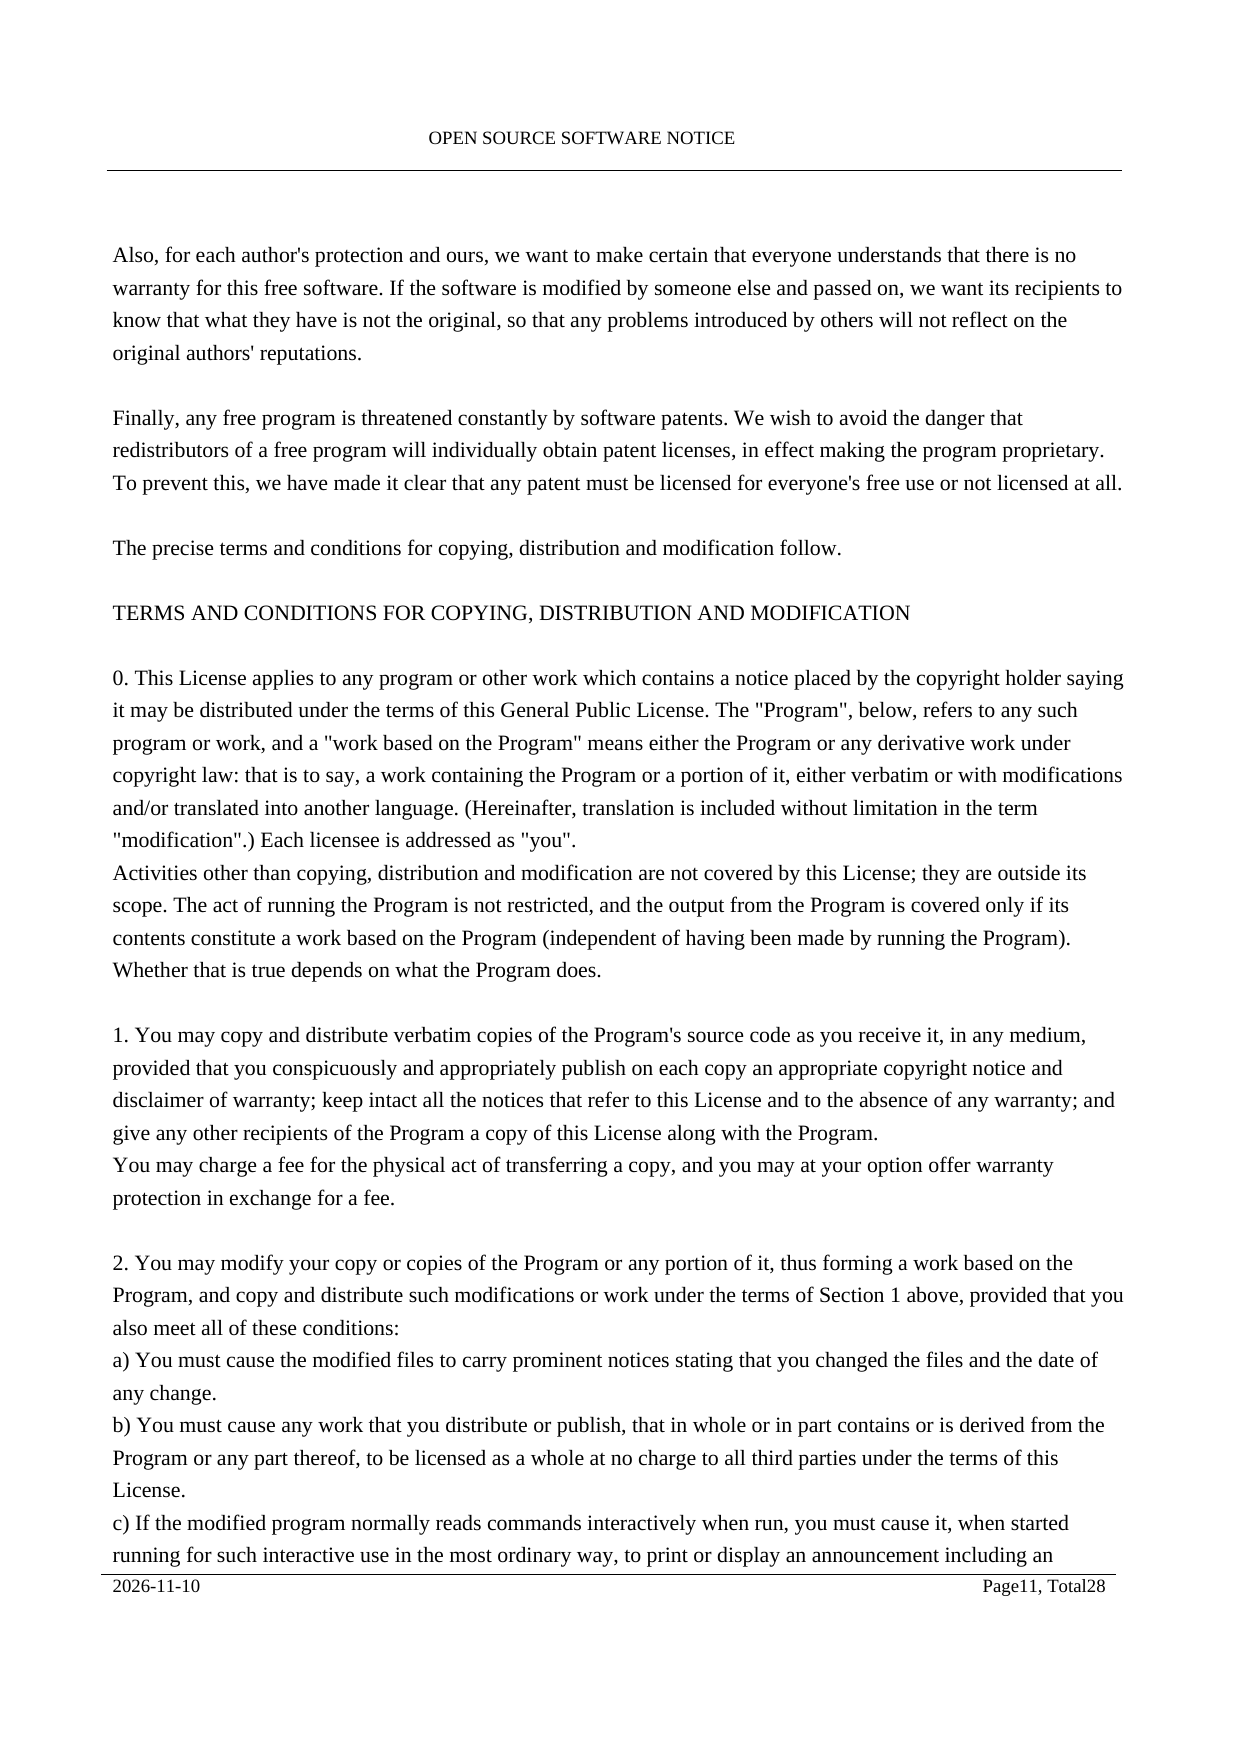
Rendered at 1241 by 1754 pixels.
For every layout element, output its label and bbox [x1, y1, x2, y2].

text [112, 206, 1128, 1571]
